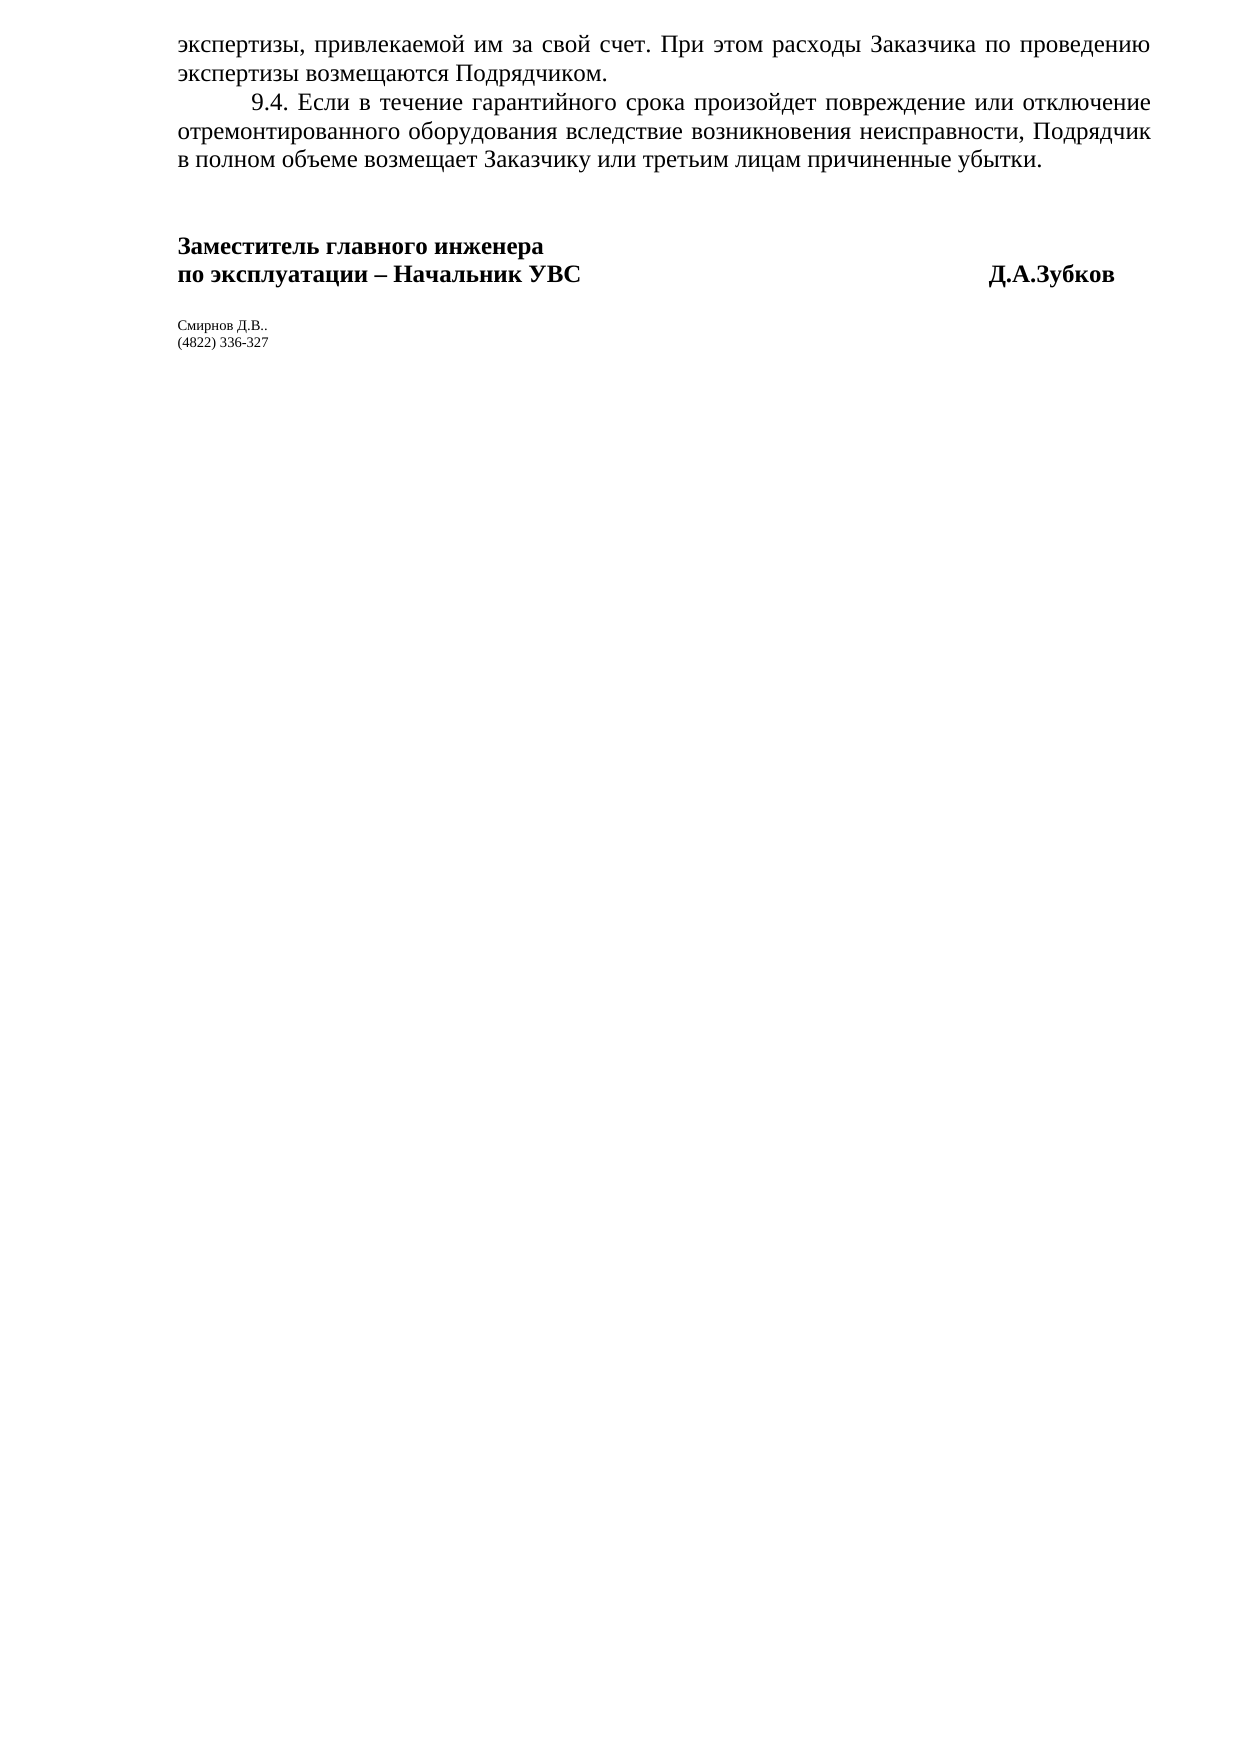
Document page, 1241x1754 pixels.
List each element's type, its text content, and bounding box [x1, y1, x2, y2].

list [177, 29, 1152, 87]
text Заместитель главного инженера [177, 231, 1152, 259]
list 9.4. Если в течение гарантийного срока произойдет повреждение или отключение отремонтированного оборудования вследствие возникновения неисправности, Подрядчик в полном объеме возмещает Заказчику или третьим лицам причиненные убытки. [177, 87, 1152, 173]
text (4822) 336-327 [177, 334, 1152, 351]
text Смирнов Д.В.. [177, 317, 1152, 334]
text по эксплуатации – Начальник УВС Д.А.Зубков [177, 259, 1152, 317]
